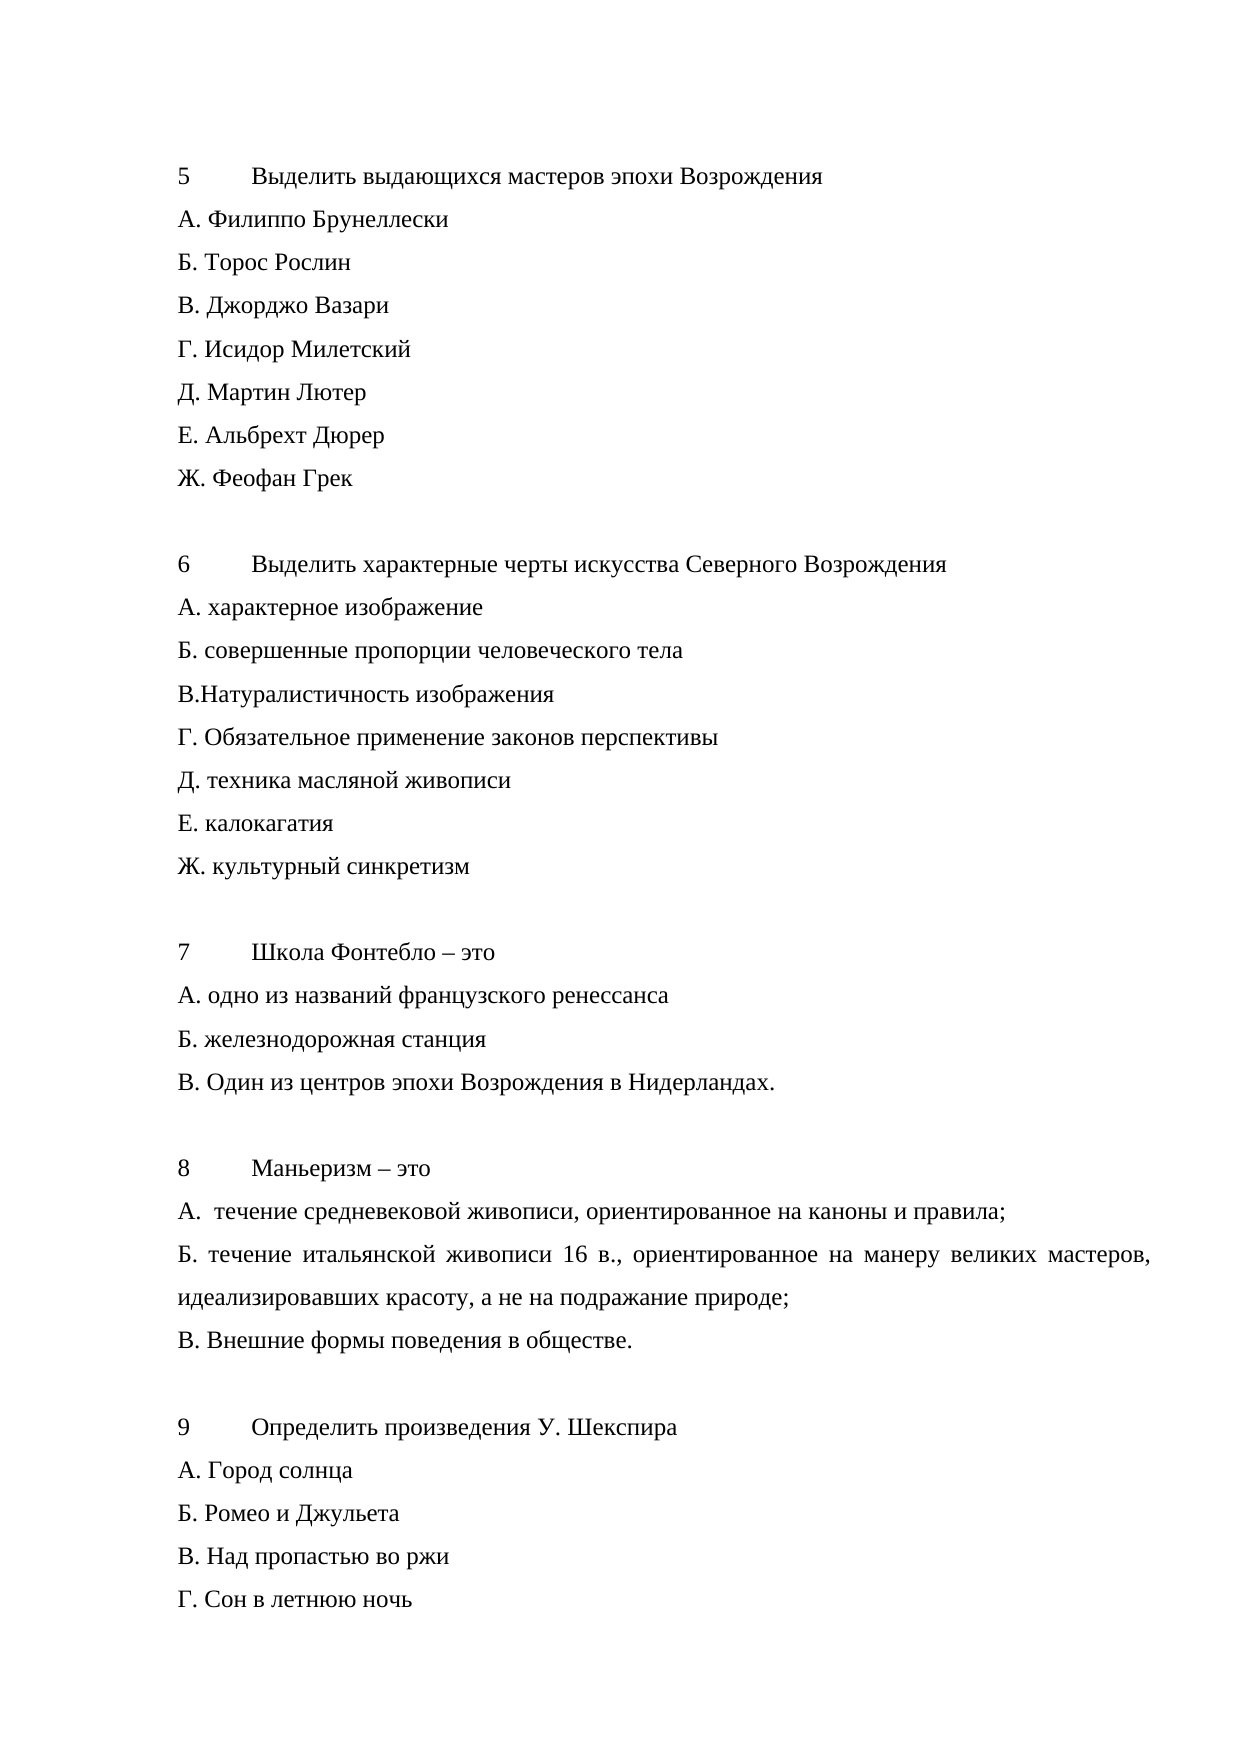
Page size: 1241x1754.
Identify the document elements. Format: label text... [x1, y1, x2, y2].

list В.Натуралистичность изображения [177, 679, 1152, 707]
list А. характерное изображение [177, 592, 1152, 621]
list Г. Сон в летнюю ночь [177, 1584, 1152, 1613]
list Г. Исидор Милетский [177, 334, 1152, 362]
list Ж. культурный синкретизм [177, 851, 1152, 880]
list А. Филиппо Брунеллески [177, 204, 1152, 233]
list Определить произведения У. Шекспира [177, 1412, 1152, 1441]
list В. Над пропастью во ржи [177, 1541, 1152, 1570]
list Выделить выдающихся мастеров эпохи Возрождения [177, 161, 1152, 190]
list В. Внешние формы поведения в обществе. [177, 1326, 1152, 1354]
list Д. техника масляной живописи [177, 765, 1152, 794]
list Б. Ромео и Джульета [177, 1498, 1152, 1527]
list В. Джорджо Вазари [177, 291, 1152, 319]
list А. Город солнца [177, 1455, 1152, 1484]
list Е. калокагатия [177, 808, 1152, 837]
list Маньеризм – это [177, 1153, 1152, 1182]
list Б. совершенные пропорции человеческого тела [177, 636, 1152, 664]
list Школа Фонтебло – это [177, 937, 1152, 966]
list Е. Альбрехт Дюрер [177, 420, 1152, 449]
list Ж. Феофан Грек [177, 463, 1152, 492]
list А. течение средневековой живописи, ориентированное на каноны и правила; [177, 1196, 1152, 1225]
list Б. Торос Рослин [177, 247, 1152, 276]
list Выделить характерные черты искусства Северного Возрождения [177, 549, 1152, 578]
list Б. течение итальянской живописи 16 в., ориентированное на манеру великих мастеров, идеализировавших красоту, а не на подражание природе; [177, 1239, 1152, 1311]
list Г. Обязательное применение законов перспективы [177, 722, 1152, 751]
list А. одно из названий французского ренессанса [177, 981, 1152, 1009]
list В. Один из центров эпохи Возрождения в Нидерландах. [177, 1067, 1152, 1096]
list Д. Мартин Лютер [177, 377, 1152, 406]
list Б. железнодорожная станция [177, 1024, 1152, 1052]
